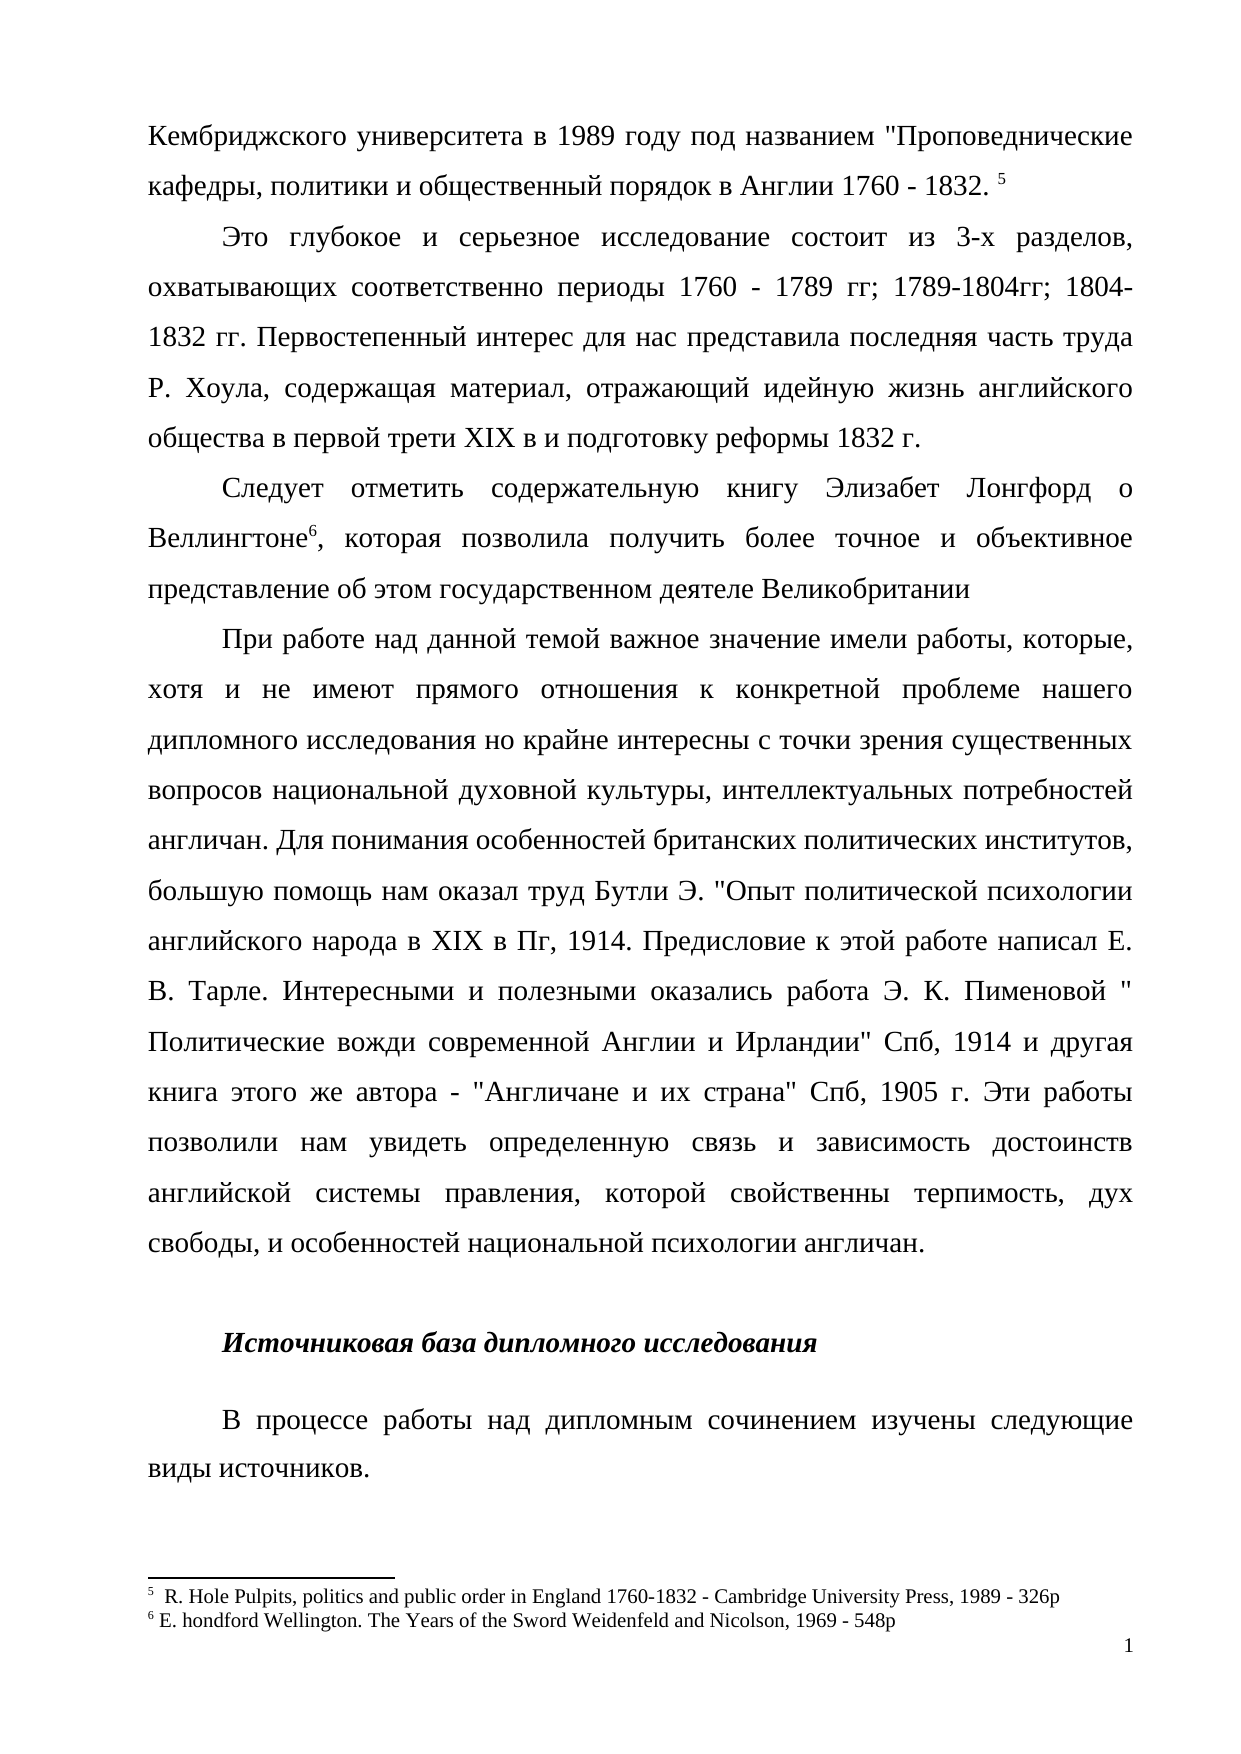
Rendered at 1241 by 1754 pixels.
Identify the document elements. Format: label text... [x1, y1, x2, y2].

text Источниковая база дипломного исследования [148, 1326, 1134, 1359]
text При работе над данной темой важное значение имели работы, которые, хотя и не имеют прямого отношения к конкретной проблеме нашего дипломного исследования но крайне интересны с точки зрения существенных вопросов национальной духовной культуры, интеллектуальных потребностей англичан. Для понимания особенностей британских политических институтов, большую помощь нам оказал труд Бутли Э. "Опыт политической психологии английского народа в XIX в Пг, 1914. Предисловие к этой работе написал Е. В. Тарле. Интересными и полезными оказались работа Э. К. Пименовой " Политические вожди современной Англии и Ирландии" Спб, 1914 и другая книга этого же автора - "Англичане и их страна" Спб, 1905 г. Эти работы позволили нам увидеть определенную связь и зависимость достоинств английской системы правления, которой свойственны терпимость, дух свободы, и особенностей национальной психологии англичан. [148, 621, 1134, 1258]
text Это глубокое и серьезное исследование состоит из 3-х разделов, охватывающих соответственно периоды 1760 - 1789 гг; 1789-1804гг; 1804-1832 гг. Первостепенный интерес для нас представила последняя часть труда Р. Хоула, содержащая материал, отражающий идейную жизнь английского общества в первой трети XIX в и подготовку реформы 1832 г. [148, 219, 1134, 453]
text В процессе работы над дипломным сочинением изучены следующие виды источников. [148, 1402, 1134, 1484]
text Следует отметить содержательную книгу Элизабет Лонгфорд о Веллингтоне, которая позволила получить более точное и объективное представление об этом государственном деятеле Великобритании [148, 470, 1134, 604]
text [148, 118, 1134, 202]
